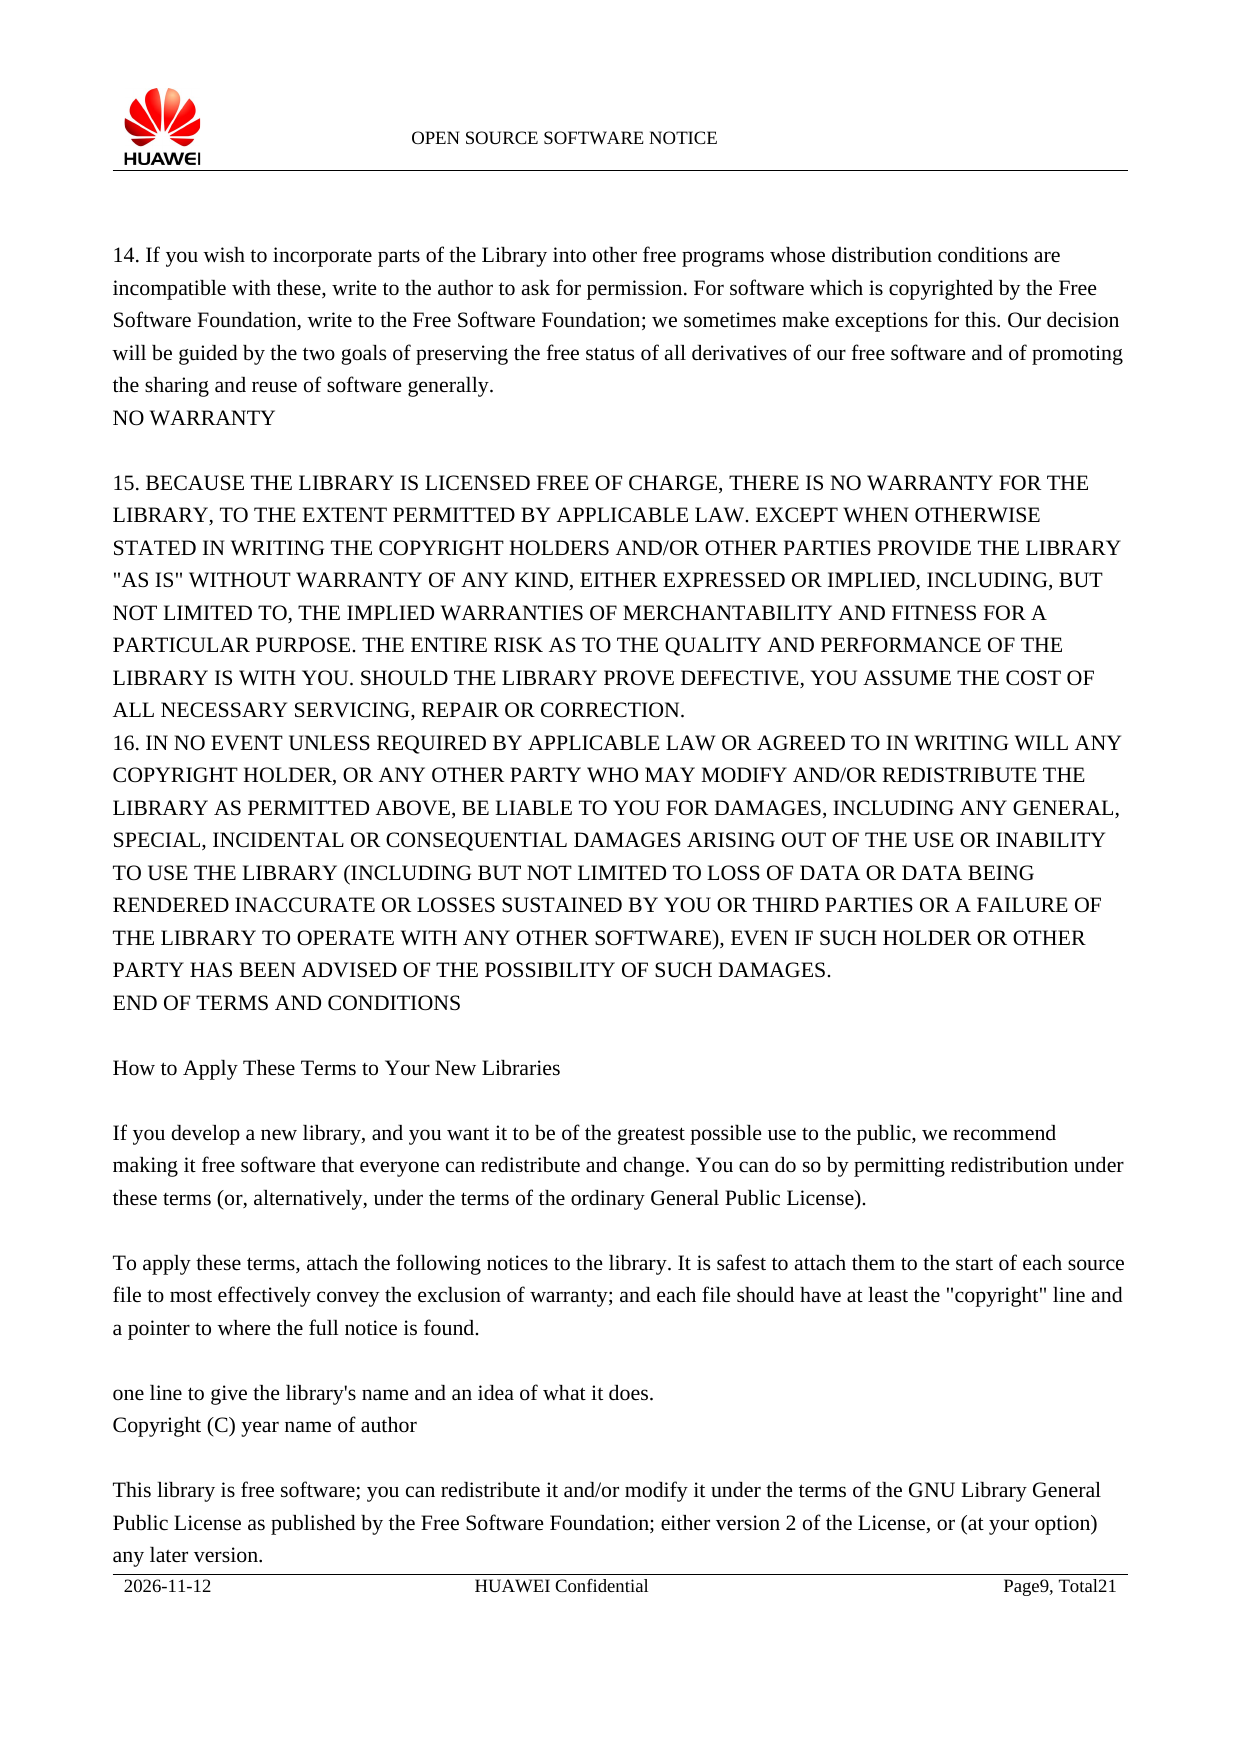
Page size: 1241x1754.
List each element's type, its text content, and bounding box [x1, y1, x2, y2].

picture [124, 88, 201, 165]
